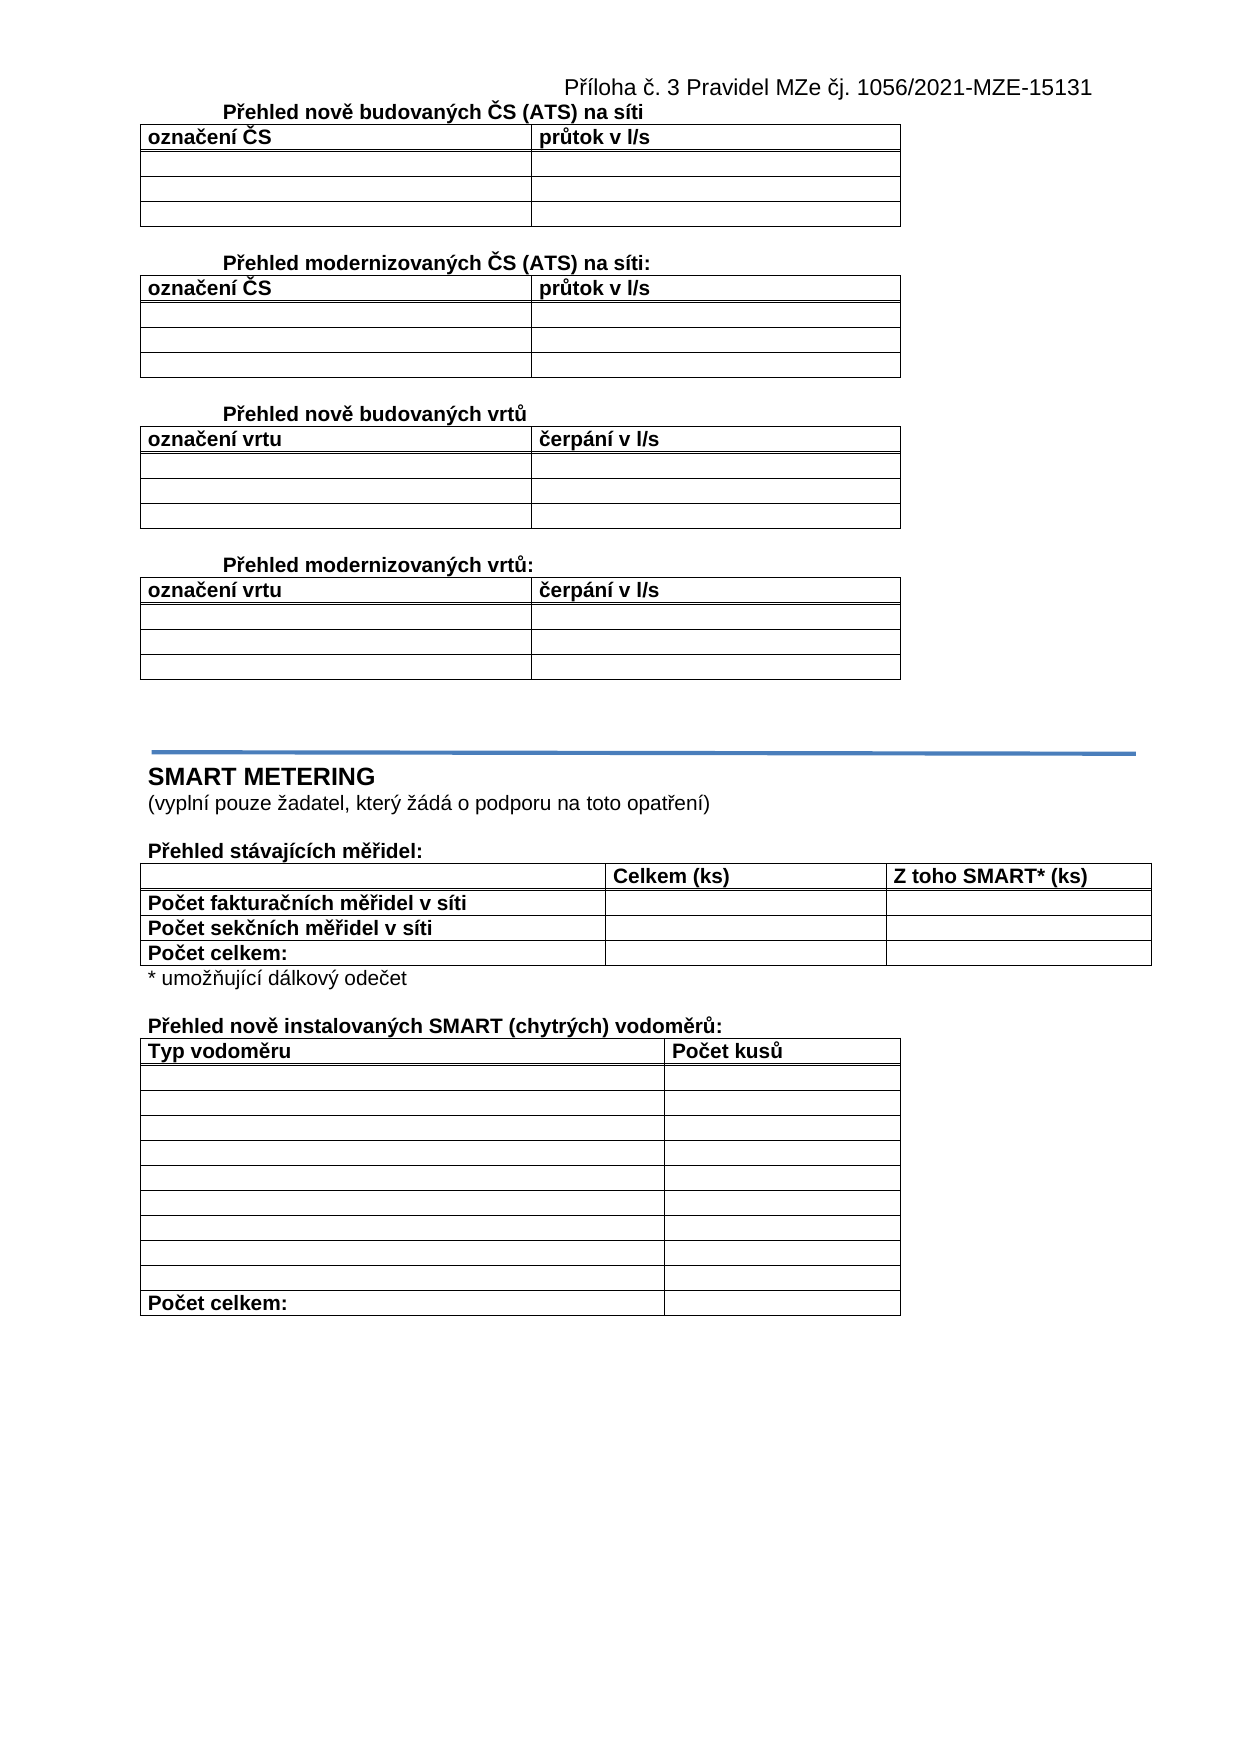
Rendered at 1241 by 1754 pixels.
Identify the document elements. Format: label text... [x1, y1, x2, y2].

table_cell [532, 353, 900, 377]
table_cell [665, 1116, 900, 1139]
table_cell [532, 504, 900, 528]
table_cell [141, 630, 531, 654]
table_cell [532, 177, 900, 201]
table_cell [141, 479, 531, 503]
table_cell [887, 941, 1151, 964]
table_header [141, 864, 605, 887]
table_cell [141, 1116, 664, 1139]
title Přehled nově instalovaných SMART (chytrých) vodoměrů: [148, 1013, 1092, 1037]
table_cell [532, 328, 900, 352]
table_cell [665, 1141, 900, 1164]
table_cell [887, 891, 1151, 914]
text Přehled stávajících měřidel: [148, 838, 1092, 862]
table_cell [141, 1216, 664, 1239]
table_cell [606, 891, 886, 914]
table_cell [141, 177, 531, 201]
table_cell [606, 941, 886, 964]
table_cell [141, 353, 531, 377]
table_cell [141, 1166, 664, 1189]
table_cell Počet sekčních měřidel v síti [141, 916, 605, 939]
table_cell [141, 504, 531, 528]
table_cell [141, 303, 531, 327]
table_header označení vrtu [141, 578, 531, 602]
table_cell [532, 630, 900, 654]
table_header průtok v l/s [532, 276, 900, 300]
table_cell [141, 1241, 664, 1264]
table_header Počet kusů [665, 1039, 900, 1062]
table_header označení ČS [141, 125, 531, 149]
table_header průtok v l/s [532, 125, 900, 149]
table_header čerpání v l/s [532, 578, 900, 602]
table_cell [665, 1166, 900, 1189]
table_cell [532, 479, 900, 503]
table_cell [532, 605, 900, 629]
table_cell [532, 655, 900, 679]
table_cell [665, 1066, 900, 1089]
table_cell [141, 328, 531, 352]
table_cell [141, 655, 531, 679]
table_header Celkem (ks) [606, 864, 886, 887]
table_cell [141, 202, 531, 226]
table_cell [532, 303, 900, 327]
table_cell [141, 605, 531, 629]
table_cell [665, 1091, 900, 1114]
table_cell [887, 916, 1151, 939]
table_cell [665, 1291, 900, 1314]
table_cell [606, 916, 886, 939]
table_cell [532, 454, 900, 478]
text (vyplní pouze žadatel, který žádá o podporu na toto opatření) [148, 791, 1092, 814]
table_cell [665, 1191, 900, 1214]
table_cell [532, 202, 900, 226]
table_cell [665, 1216, 900, 1239]
table_cell [141, 454, 531, 478]
text SMART METERING [148, 762, 1092, 791]
table_header Typ vodoměru [141, 1039, 664, 1062]
table_cell [141, 1091, 664, 1114]
table_cell [665, 1266, 900, 1289]
table_cell [532, 152, 900, 176]
title Přehled nově budovaných ČS (ATS) na síti [148, 100, 1092, 124]
table_cell Počet celkem: [141, 941, 605, 964]
table_cell Počet fakturačních měřidel v síti [141, 891, 605, 914]
title Přehled modernizovaných ČS (ATS) na síti: [148, 227, 1092, 275]
table_cell [141, 1191, 664, 1214]
text * umožňující dálkový odečet [148, 966, 1092, 989]
table_cell [141, 1141, 664, 1164]
table_cell [665, 1241, 900, 1264]
table_cell Počet celkem: [141, 1291, 664, 1314]
table_header označení ČS [141, 276, 531, 300]
table_cell [141, 1266, 664, 1289]
table_cell [141, 1066, 664, 1089]
table_header označení vrtu [141, 427, 531, 451]
table_header Z toho SMART* (ks) [887, 864, 1151, 887]
table_cell [141, 152, 531, 176]
table_header čerpání v l/s [532, 427, 900, 451]
title Přehled modernizovaných vrtů: [148, 553, 1092, 577]
title Přehled nově budovaných vrtů [148, 402, 1092, 426]
